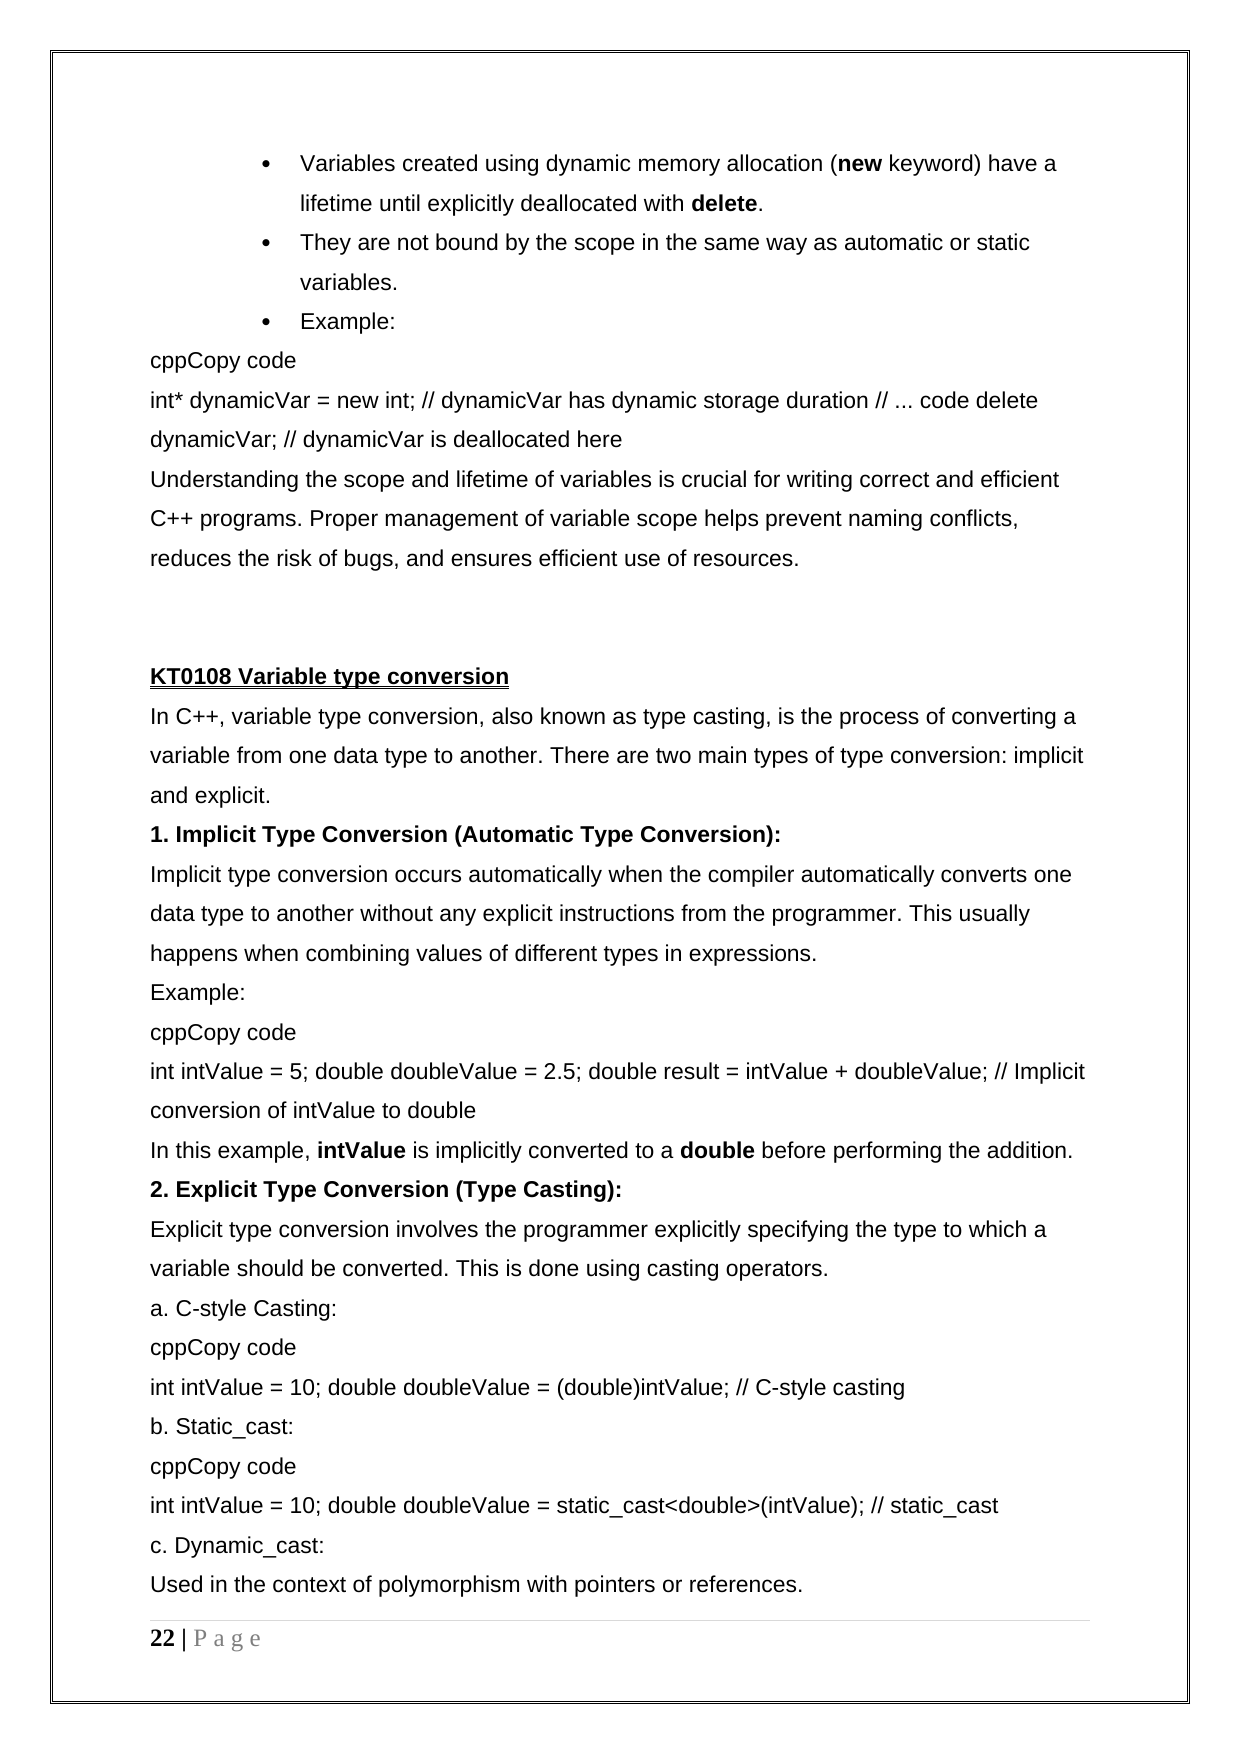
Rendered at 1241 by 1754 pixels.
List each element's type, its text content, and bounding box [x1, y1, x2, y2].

text 2. Explicit Type Conversion (Type Casting): [150, 1176, 1090, 1203]
list Example: [262, 308, 1090, 334]
text KT0108 Variable type conversion [150, 663, 1090, 689]
text int* dynamicVar = new int; // dynamicVar has dynamic storage duration // ... code delete dynamicVar; // dynamicVar is deallocated here [150, 387, 1090, 453]
text 1. Implicit Type Conversion (Automatic Type Conversion): [150, 821, 1090, 847]
text Example: [150, 979, 1090, 1005]
text In C++, variable type conversion, also known as type casting, is the process of converting a variable from one data type to another. There are two main types of type conversion: implicit and explicit. [150, 703, 1090, 808]
list They are not bound by the scope in the same way as automatic or static variables. [262, 229, 1090, 295]
text int intValue = 10; double doubleValue = (double)intValue; // C-style casting [150, 1374, 1090, 1400]
text Understanding the scope and lifetime of variables is crucial for writing correct and efficient C++ programs. Proper management of variable scope helps prevent naming conflicts, reduces the risk of bugs, and ensures efficient use of resources. [150, 466, 1090, 571]
text In this example, intValue is implicitly converted to a double before performing the addition. [150, 1137, 1090, 1163]
list Variables created using dynamic memory allocation (new keyword) have a lifetime until explicitly deallocated with delete. [262, 150, 1090, 216]
text cppCopy code [150, 1334, 1090, 1361]
text Implicit type conversion occurs automatically when the compiler automatically converts one data type to another without any explicit instructions from the programmer. This usually happens when combining values of different types in expressions. [150, 861, 1090, 966]
text cppCopy code [150, 1018, 1090, 1045]
text c. Dynamic_cast: [150, 1532, 1090, 1558]
text a. C-style Casting: [150, 1295, 1090, 1321]
text b. Static_cast: [150, 1413, 1090, 1440]
text cppCopy code [150, 347, 1090, 374]
text cppCopy code [150, 1453, 1090, 1479]
text int intValue = 5; double doubleValue = 2.5; double result = intValue + doubleValue; // Implicit conversion of intValue to double [150, 1058, 1090, 1124]
text int intValue = 10; double doubleValue = static_cast<double>(intValue); // static_cast [150, 1492, 1090, 1519]
text Used in the context of polymorphism with pointers or references. [150, 1571, 1090, 1598]
text Explicit type conversion involves the programmer explicitly specifying the type to which a variable should be converted. This is done using casting operators. [150, 1216, 1090, 1282]
